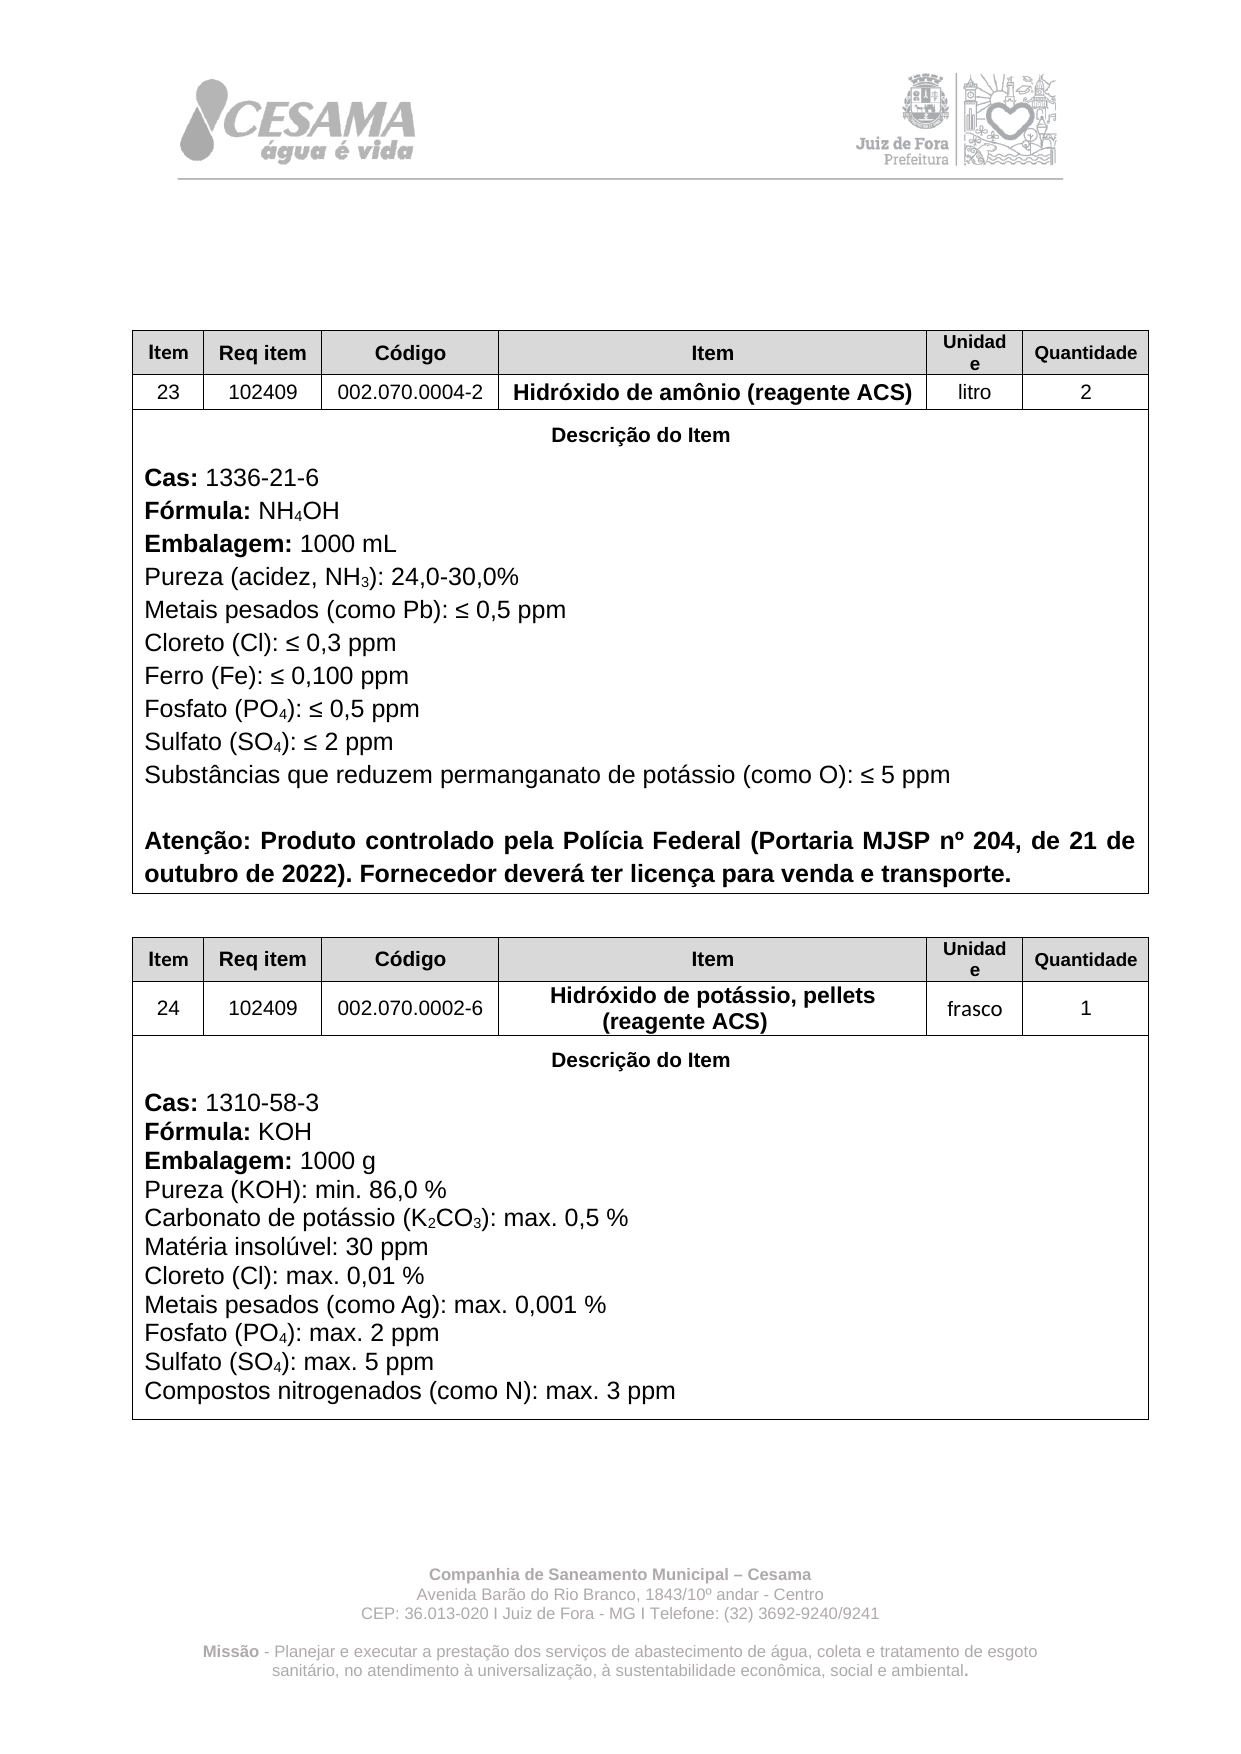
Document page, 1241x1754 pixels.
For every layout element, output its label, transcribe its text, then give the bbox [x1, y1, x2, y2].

table_header Item [133, 331, 203, 374]
table_header Código [322, 938, 498, 981]
table_header Item [499, 938, 926, 981]
table_cell 002.070.0004-2 [322, 375, 498, 409]
table_header Item [499, 331, 926, 374]
table_cell Cas: 1336-21-6 Fórmula: NH4OH Embalagem: 1000 mL Pureza (acidez, NH3): 24,0-30,0% Metais pesados ​​(como Pb): ≤ 0,5 ppm Cloreto (Cl): ≤ 0,3 ppm Ferro (Fe): ≤ 0,100 ppm Fosfato (PO4): ≤ 0,5 ppm Sulfato (SO4): ≤ 2 ppm Substâncias que reduzem permanganato de potássio (como O): ≤ 5 ppm Atenção: Produto controlado pela Polícia Federal (Portaria MJSP nº 204, de 21 de outubro de 2022). Fornecedor deverá ter licença para venda e transporte. [133, 463, 1148, 892]
table_cell 24 [133, 982, 203, 1034]
table_header Unidade [927, 938, 1022, 981]
table_cell litro [927, 375, 1022, 409]
table_cell Cas: 1310-58-3 Fórmula: KOH Embalagem: 1000 g Pureza (KOH): min. 86,0 % Carbonato de potássio (K2CO3): max. 0,5 % Matéria insolúvel: 30 ppm Cloreto (Cl): max. 0,01 % Metais pesados (como Ag): max. 0,001 % Fosfato (PO4): max. 2 ppm Sulfato (SO4): max. 5 ppm Compostos nitrogenados (como N): max. 3 ppm [133, 1088, 1148, 1419]
table_header Código [322, 331, 498, 374]
table_cell Hidróxido de potássio, pellets (reagente ACS) [499, 982, 926, 1034]
table_header Item [133, 938, 203, 981]
table_cell frasco [927, 982, 1022, 1034]
table_cell 2 [1023, 375, 1148, 409]
table_cell Descrição do Item [133, 410, 1148, 463]
table_header Req item [204, 331, 321, 374]
table_header Quantidade [1023, 938, 1148, 981]
table_cell 1 [1023, 982, 1148, 1034]
table_cell 102409 [204, 375, 321, 409]
picture [177, 73, 1064, 180]
table_header Req item [204, 938, 321, 981]
table_cell 102409 [204, 982, 321, 1034]
table_cell Hidróxido de amônio (reagente ACS) [499, 375, 926, 409]
table_cell Descrição do Item [133, 1036, 1148, 1088]
table_header Unidade [927, 331, 1022, 374]
table_header Quantidade [1023, 331, 1148, 374]
table_cell 002.070.0002-6 [322, 982, 498, 1034]
table_cell 23 [133, 375, 203, 409]
